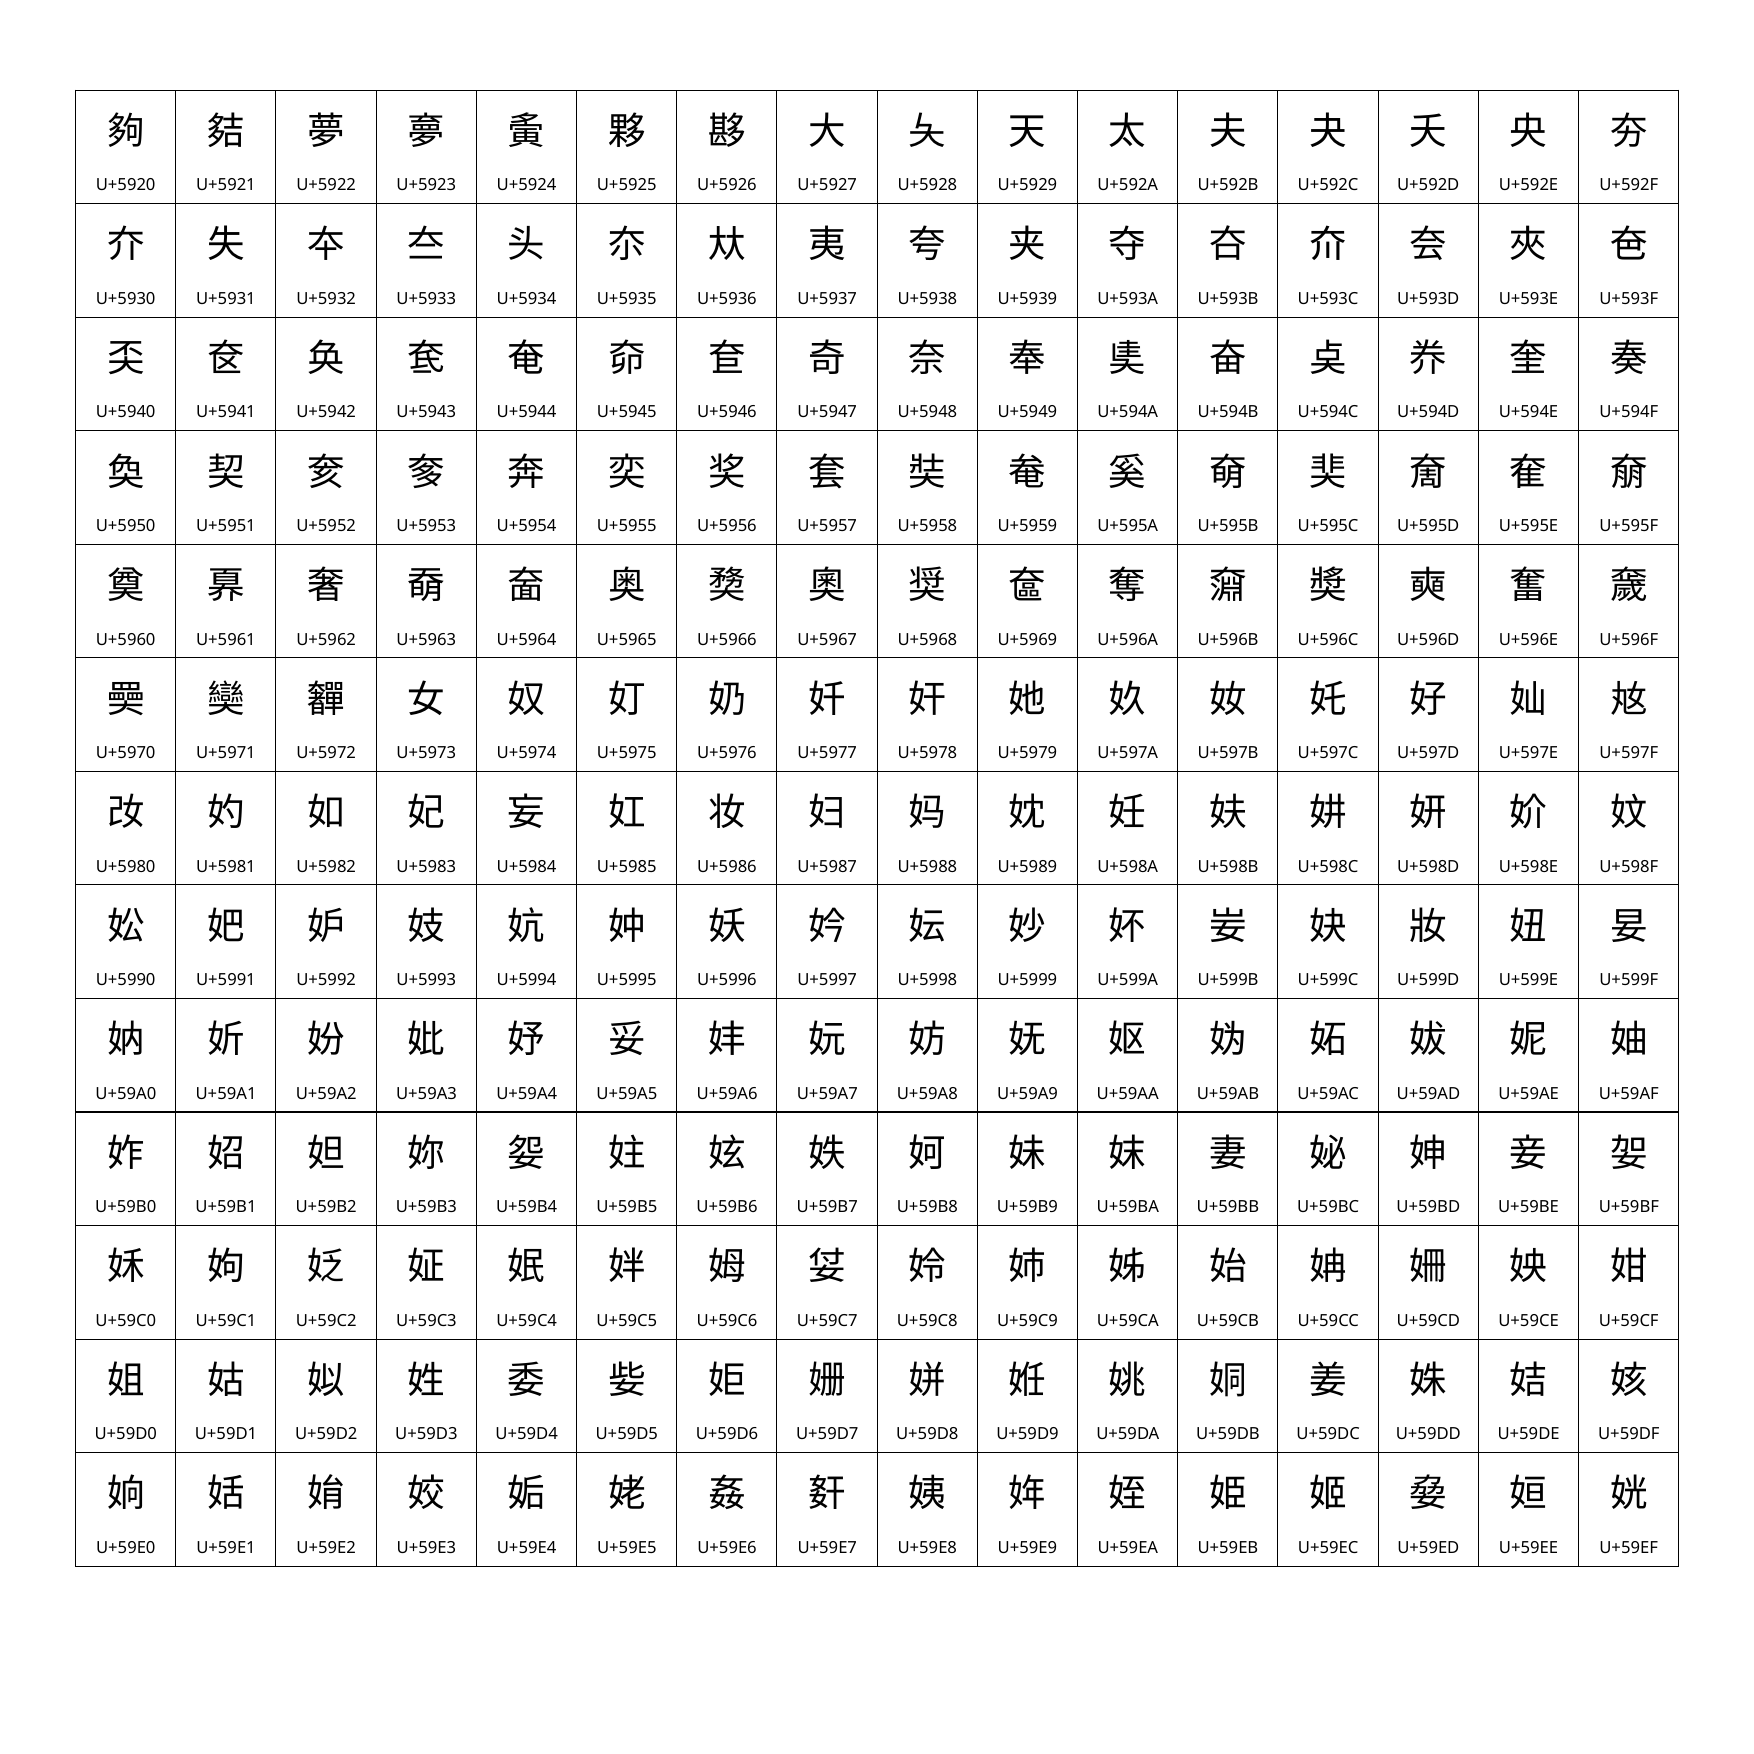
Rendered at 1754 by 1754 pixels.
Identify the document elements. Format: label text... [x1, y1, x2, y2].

table_cell 奎 U+594E [1479, 318, 1578, 430]
table_cell 夳 U+5933 [377, 204, 476, 317]
table_cell 姮 U+59EE [1479, 1453, 1578, 1566]
table_cell 如 U+5982 [276, 772, 376, 884]
table_cell 奠 U+5960 [76, 545, 175, 657]
table_cell 夺 U+593A [1078, 204, 1177, 317]
table_cell 夵 U+5935 [577, 204, 676, 317]
table_cell 妎 U+598E [1479, 772, 1578, 884]
table_cell 夢 U+5922 [276, 91, 376, 203]
table_cell 姀 U+59C0 [76, 1226, 175, 1338]
table_cell 姐 U+59D0 [76, 1340, 175, 1452]
table_cell 妏 U+598F [1579, 772, 1678, 884]
table_cell 奊 U+594A [1078, 318, 1177, 430]
table_cell 妪 U+59AA [1078, 999, 1177, 1111]
table_cell 奟 U+595F [1579, 431, 1678, 544]
table_cell 姚 U+59DA [1078, 1340, 1177, 1452]
table_cell 奯 U+596F [1579, 545, 1678, 657]
table_cell 妮 U+59AE [1479, 999, 1578, 1111]
table_cell 妝 U+599D [1379, 885, 1478, 998]
table_cell 奼 U+597C [1278, 658, 1378, 771]
table_cell 妛 U+599B [1178, 885, 1277, 998]
table_cell 央 U+592E [1479, 91, 1578, 203]
table_cell 妗 U+5997 [777, 885, 877, 998]
table_cell 奤 U+5964 [477, 545, 576, 657]
table_cell 夤 U+5924 [477, 91, 576, 203]
table_cell 奡 U+5961 [176, 545, 275, 657]
table_cell 妈 U+5988 [878, 772, 977, 884]
table_cell 姁 U+59C1 [176, 1226, 275, 1338]
table_cell 奲 U+5972 [276, 658, 376, 771]
table_cell 奏 U+594F [1579, 318, 1678, 430]
table_cell 姣 U+59E3 [377, 1453, 476, 1566]
table_cell 夣 U+5923 [377, 91, 476, 203]
table_cell 妅 U+5985 [577, 772, 676, 884]
table_cell 姡 U+59E1 [176, 1453, 275, 1566]
table_cell 奍 U+594D [1379, 318, 1478, 430]
table_cell 夲 U+5932 [276, 204, 376, 317]
table_cell 奕 U+5955 [577, 431, 676, 544]
table_cell 夸 U+5938 [878, 204, 977, 317]
table_cell 姉 U+59C9 [978, 1226, 1077, 1338]
table_cell 妶 U+59B6 [677, 1113, 776, 1225]
table_cell 女 U+5973 [377, 658, 476, 771]
table_cell 姜 U+59DC [1278, 1340, 1378, 1452]
table_cell 夹 U+5939 [978, 204, 1077, 317]
table_cell 姅 U+59C5 [577, 1226, 676, 1338]
table_cell 夦 U+5926 [677, 91, 776, 203]
table_cell 奺 U+597A [1078, 658, 1177, 771]
table_cell 她 U+5979 [978, 658, 1077, 771]
table_cell 妌 U+598C [1278, 772, 1378, 884]
table_cell 妔 U+5994 [477, 885, 576, 998]
table_cell 奞 U+595E [1479, 431, 1578, 544]
table_cell 姦 U+59E6 [677, 1453, 776, 1566]
table_cell 妖 U+5996 [677, 885, 776, 998]
table_cell 夷 U+5937 [777, 204, 877, 317]
table_cell 姝 U+59DD [1379, 1340, 1478, 1452]
table_cell 姍 U+59CD [1379, 1226, 1478, 1338]
table_cell 夯 U+592F [1579, 91, 1678, 203]
table_cell 姆 U+59C6 [677, 1226, 776, 1338]
table_cell 妿 U+59BF [1579, 1113, 1678, 1225]
table_cell 妭 U+59AD [1379, 999, 1478, 1111]
table_cell 妇 U+5987 [777, 772, 877, 884]
table_cell 奌 U+594C [1278, 318, 1378, 430]
table_cell 姧 U+59E7 [777, 1453, 877, 1566]
table_cell 妯 U+59AF [1579, 999, 1678, 1111]
table_cell 奧 U+5967 [777, 545, 877, 657]
table_cell 妀 U+5980 [76, 772, 175, 884]
table_cell 奔 U+5954 [477, 431, 576, 544]
table_cell 姃 U+59C3 [377, 1226, 476, 1338]
table_cell 姘 U+59D8 [878, 1340, 977, 1452]
table_cell 妁 U+5981 [176, 772, 275, 884]
table_cell 始 U+59CB [1178, 1226, 1277, 1338]
table_cell 姌 U+59CC [1278, 1226, 1378, 1338]
table_cell 妧 U+59A7 [777, 999, 877, 1111]
table_cell 委 U+59D4 [477, 1340, 576, 1452]
table_cell 奮 U+596E [1479, 545, 1578, 657]
table_cell 夿 U+593F [1579, 204, 1678, 317]
table_cell 妘 U+5998 [878, 885, 977, 998]
table_cell 奭 U+596D [1379, 545, 1478, 657]
table_cell 奛 U+595B [1178, 431, 1277, 544]
table_cell 奇 U+5947 [777, 318, 877, 430]
table_cell 头 U+5934 [477, 204, 576, 317]
table_cell 夾 U+593E [1479, 204, 1578, 317]
table_cell 夰 U+5930 [76, 204, 175, 317]
table_cell 奰 U+5970 [76, 658, 175, 771]
table_cell 奀 U+5940 [76, 318, 175, 430]
table_cell 妜 U+599C [1278, 885, 1378, 998]
table_cell 奜 U+595C [1278, 431, 1378, 544]
table_cell 奻 U+597B [1178, 658, 1277, 771]
table_cell 姄 U+59C4 [477, 1226, 576, 1338]
table_cell 姏 U+59CF [1579, 1226, 1678, 1338]
table_cell 姗 U+59D7 [777, 1340, 877, 1452]
table_cell 奦 U+5966 [677, 545, 776, 657]
table_cell 奐 U+5950 [76, 431, 175, 544]
table_cell 妵 U+59B5 [577, 1113, 676, 1225]
table_cell 奈 U+5948 [878, 318, 977, 430]
table_cell 夡 U+5921 [176, 91, 275, 203]
table_cell 奓 U+5953 [377, 431, 476, 544]
table_cell 妙 U+5999 [978, 885, 1077, 998]
table_cell 奄 U+5944 [477, 318, 576, 430]
table_cell 奷 U+5977 [777, 658, 877, 771]
table_cell 奶 U+5976 [677, 658, 776, 771]
table_cell 奘 U+5958 [878, 431, 977, 544]
table_cell 妋 U+598B [1178, 772, 1277, 884]
table_cell 奪 U+596A [1078, 545, 1177, 657]
table_cell 夬 U+592C [1278, 91, 1378, 203]
table_cell 姤 U+59E4 [477, 1453, 576, 1566]
table_cell 妐 U+5990 [76, 885, 175, 998]
table_cell 妒 U+5992 [276, 885, 376, 998]
table_cell 奚 U+595A [1078, 431, 1177, 544]
table_cell 奖 U+5956 [677, 431, 776, 544]
table_cell 奣 U+5963 [377, 545, 476, 657]
table_cell 姫 U+59EB [1178, 1453, 1277, 1566]
table_cell 妠 U+59A0 [76, 999, 175, 1111]
table_cell 妃 U+5983 [377, 772, 476, 884]
table_cell 妓 U+5993 [377, 885, 476, 998]
table_cell 奩 U+5969 [978, 545, 1077, 657]
table_cell 奾 U+597E [1479, 658, 1578, 771]
table_cell 妼 U+59BC [1278, 1113, 1378, 1225]
table_cell 奸 U+5978 [878, 658, 977, 771]
table_cell 夽 U+593D [1379, 204, 1478, 317]
table_cell 姇 U+59C7 [777, 1226, 877, 1338]
table_cell 妰 U+59B0 [76, 1113, 175, 1225]
table_cell 姂 U+59C2 [276, 1226, 376, 1338]
table_cell 夨 U+5928 [878, 91, 977, 203]
table_cell 妱 U+59B1 [176, 1113, 275, 1225]
table_cell 奙 U+5959 [978, 431, 1077, 544]
table_cell 奉 U+5949 [978, 318, 1077, 430]
table_cell 妦 U+59A6 [677, 999, 776, 1111]
table_cell 妟 U+599F [1579, 885, 1678, 998]
table_cell 妩 U+59A9 [978, 999, 1077, 1111]
table_cell 妻 U+59BB [1178, 1113, 1277, 1225]
table_cell 妾 U+59BE [1479, 1113, 1578, 1225]
table_cell 奫 U+596B [1178, 545, 1277, 657]
table_cell 妷 U+59B7 [777, 1113, 877, 1225]
table_cell 妥 U+59A5 [577, 999, 676, 1111]
table_cell 套 U+5957 [777, 431, 877, 544]
table_cell 姖 U+59D6 [677, 1340, 776, 1452]
table_cell 妞 U+599E [1479, 885, 1578, 998]
table_cell 妉 U+5989 [978, 772, 1077, 884]
table_cell 姎 U+59CE [1479, 1226, 1578, 1338]
table_cell 姓 U+59D3 [377, 1340, 476, 1452]
table_cell 姑 U+59D1 [176, 1340, 275, 1452]
table_cell 妊 U+598A [1078, 772, 1177, 884]
table_cell 姛 U+59DB [1178, 1340, 1277, 1452]
table_cell 妲 U+59B2 [276, 1113, 376, 1225]
table_cell 奅 U+5945 [577, 318, 676, 430]
table_cell 妍 U+598D [1379, 772, 1478, 884]
table_cell 姟 U+59DF [1579, 1340, 1678, 1452]
table_cell 夭 U+592D [1379, 91, 1478, 203]
table_cell 姕 U+59D5 [577, 1340, 676, 1452]
table_cell 天 U+5929 [978, 91, 1077, 203]
table_cell 奒 U+5952 [276, 431, 376, 544]
table_cell 姒 U+59D2 [276, 1340, 376, 1452]
table_cell 夥 U+5925 [577, 91, 676, 203]
table_cell 妨 U+59A8 [878, 999, 977, 1111]
table_cell 夼 U+593C [1278, 204, 1378, 317]
table_cell 奆 U+5946 [677, 318, 776, 430]
table_cell 契 U+5951 [176, 431, 275, 544]
table_cell 夠 U+5920 [76, 91, 175, 203]
table_cell 姥 U+59E5 [577, 1453, 676, 1566]
table_cell 妴 U+59B4 [477, 1113, 576, 1225]
table_cell 姊 U+59CA [1078, 1226, 1177, 1338]
table_cell 妡 U+59A1 [176, 999, 275, 1111]
table_cell 奁 U+5941 [176, 318, 275, 430]
table_cell 妕 U+5995 [577, 885, 676, 998]
table_cell 妣 U+59A3 [377, 999, 476, 1111]
table_cell 妑 U+5991 [176, 885, 275, 998]
table_cell 姪 U+59EA [1078, 1453, 1177, 1566]
table_cell 妄 U+5984 [477, 772, 576, 884]
table_cell 奵 U+5975 [577, 658, 676, 771]
table_cell 失 U+5931 [176, 204, 275, 317]
table_cell 姨 U+59E8 [878, 1453, 977, 1566]
table_cell 奃 U+5943 [377, 318, 476, 430]
table_cell 姈 U+59C8 [878, 1226, 977, 1338]
table_cell 大 U+5927 [777, 91, 877, 203]
table_cell 姢 U+59E2 [276, 1453, 376, 1566]
table_cell 妺 U+59BA [1078, 1113, 1177, 1225]
table_cell 奋 U+594B [1178, 318, 1277, 430]
table_cell 奿 U+597F [1579, 658, 1678, 771]
table_cell 姙 U+59D9 [978, 1340, 1077, 1452]
table_cell 奴 U+5974 [477, 658, 576, 771]
table_cell 妆 U+5986 [677, 772, 776, 884]
table_cell 夶 U+5936 [677, 204, 776, 317]
table_cell 妹 U+59B9 [978, 1113, 1077, 1225]
table_cell 妳 U+59B3 [377, 1113, 476, 1225]
table_cell 姯 U+59EF [1579, 1453, 1678, 1566]
table_cell 妸 U+59B8 [878, 1113, 977, 1225]
table_cell 奂 U+5942 [276, 318, 376, 430]
table_cell 姞 U+59DE [1479, 1340, 1578, 1452]
table_cell 妚 U+599A [1078, 885, 1177, 998]
table_cell 奢 U+5962 [276, 545, 376, 657]
table_cell 姭 U+59ED [1379, 1453, 1478, 1566]
table_cell 夫 U+592B [1178, 91, 1277, 203]
table_cell 奱 U+5971 [176, 658, 275, 771]
table_cell 好 U+597D [1379, 658, 1478, 771]
table_cell 太 U+592A [1078, 91, 1177, 203]
table_cell 妫 U+59AB [1178, 999, 1277, 1111]
table_cell 妽 U+59BD [1379, 1113, 1478, 1225]
table_cell 姬 U+59EC [1278, 1453, 1378, 1566]
table_cell 妬 U+59AC [1278, 999, 1378, 1111]
table_cell 奨 U+5968 [878, 545, 977, 657]
table_cell 妢 U+59A2 [276, 999, 376, 1111]
table_cell 奥 U+5965 [577, 545, 676, 657]
table_cell 妤 U+59A4 [477, 999, 576, 1111]
table_cell 奬 U+596C [1278, 545, 1378, 657]
table_cell 夻 U+593B [1178, 204, 1277, 317]
table_cell 姠 U+59E0 [76, 1453, 175, 1566]
table_cell 奝 U+595D [1379, 431, 1478, 544]
table_cell 姩 U+59E9 [978, 1453, 1077, 1566]
